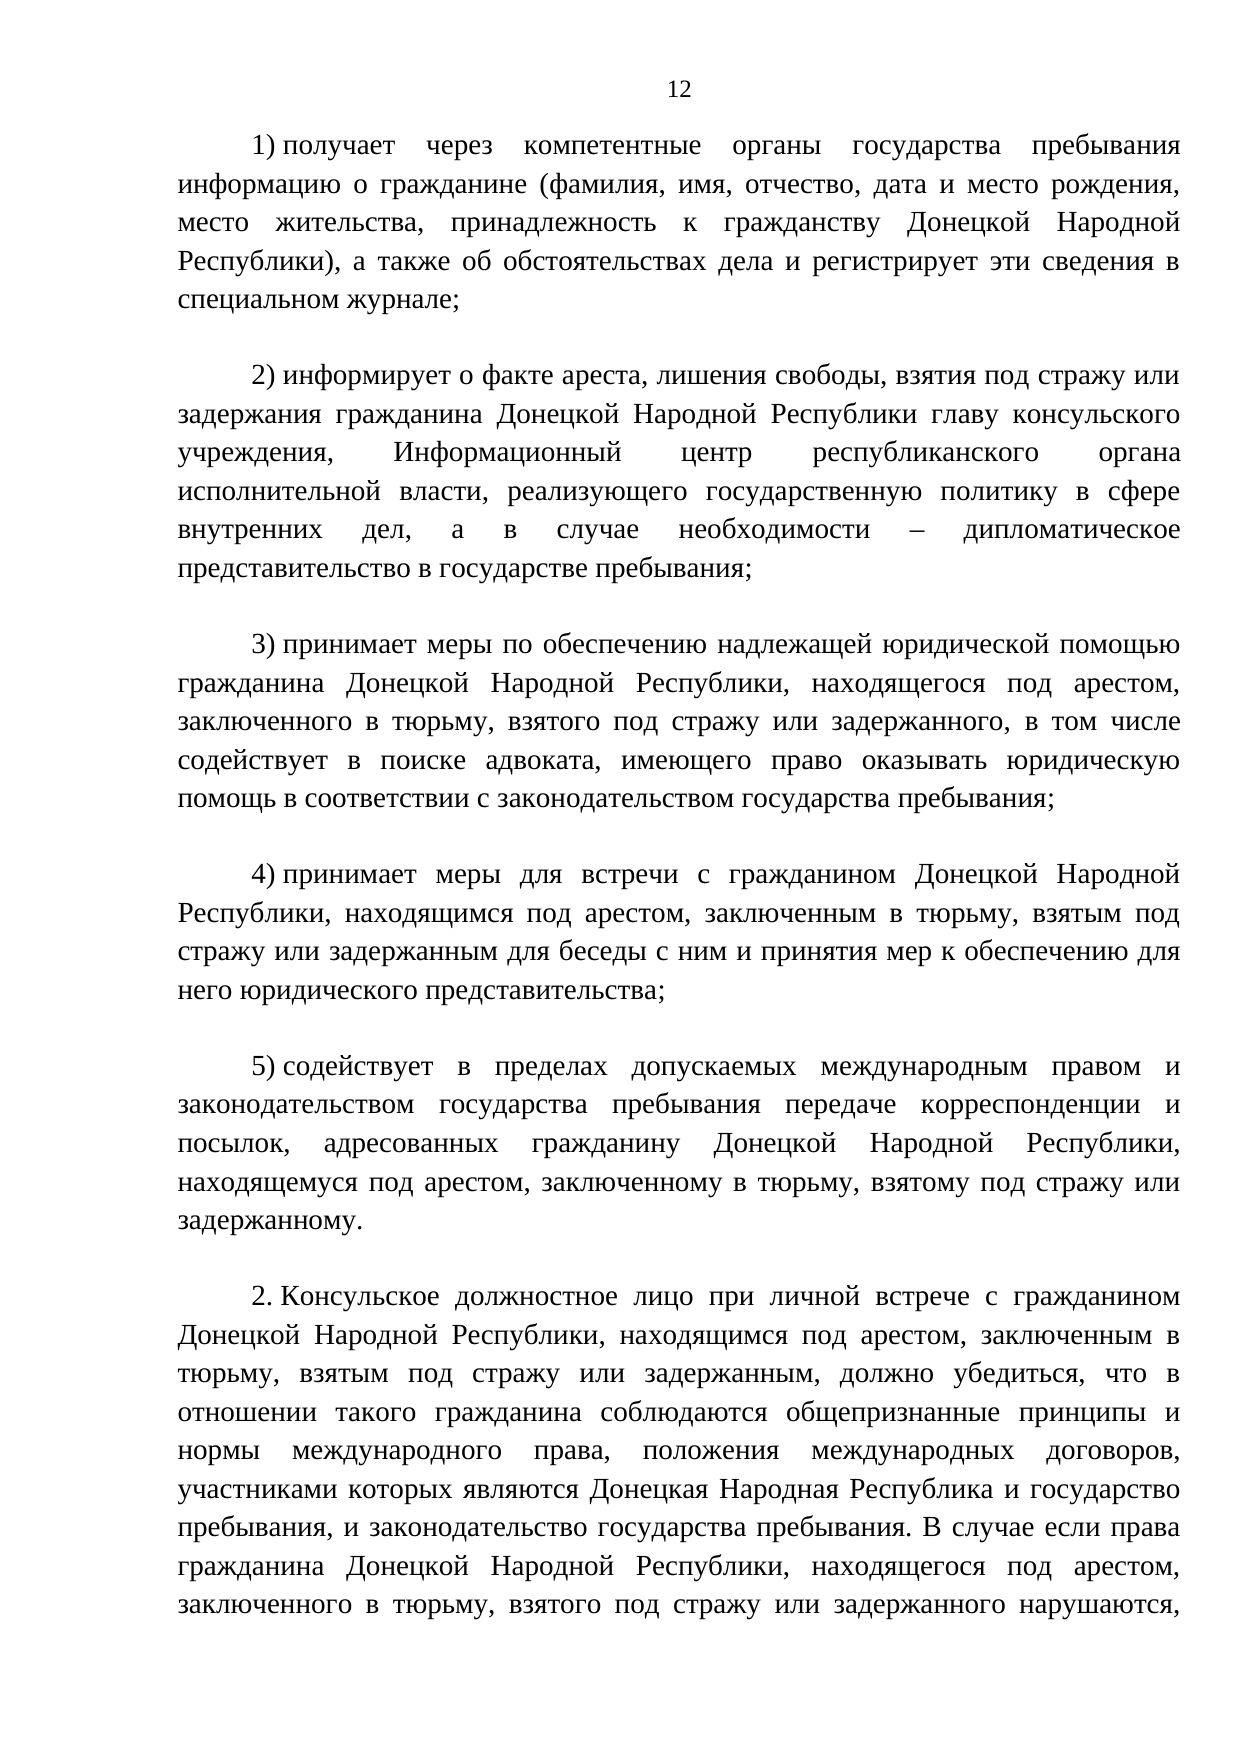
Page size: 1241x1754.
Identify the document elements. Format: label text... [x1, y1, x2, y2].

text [177, 1278, 1181, 1620]
text 4) принимает меры для встречи с гражданином Донецкой Народной Республики, находящимся под арестом, заключенным в тюрьму, взятым под стражу или задержанным для беседы с ним и принятия мер к обеспечению для него юридического представительства; [177, 856, 1181, 1006]
text 5) содействует в пределах допускаемых международным правом и законодательством государства пребывания передаче корреспонденции и посылок, адресованных гражданину Донецкой Народной Республики, находящемуся под арестом, заключенному в тюрьму, взятому под стражу или задержанному. [177, 1048, 1181, 1236]
text 3) принимает меры по обеспечению надлежащей юридической помощью гражданина Донецкой Народной Республики, находящегося под арестом, заключенного в тюрьму, взятого под стражу или задержанного, в том числе содействует в поиске адвоката, имеющего право оказывать юридическую помощь в соответствии с законодательством государства пребывания; [177, 626, 1181, 814]
text 1) получает через компетентные органы государства пребывания информацию о гражданине (фамилия, имя, отчество, дата и место рождения, место жительства, принадлежность к гражданству Донецкой Народной Республики), а также об обстоятельствах дела и регистрирует эти сведения в специальном журнале; [177, 127, 1181, 315]
text 2) информирует о факте ареста, лишения свободы, взятия под стражу или задержания гражданина Донецкой Народной Республики главу консульского учреждения, Информационный центр республиканского органа исполнительной власти, реализующего государственную политику в сфере внутренних дел, а в случае необходимости – дипломатическое представительство в государстве пребывания; [177, 357, 1181, 584]
